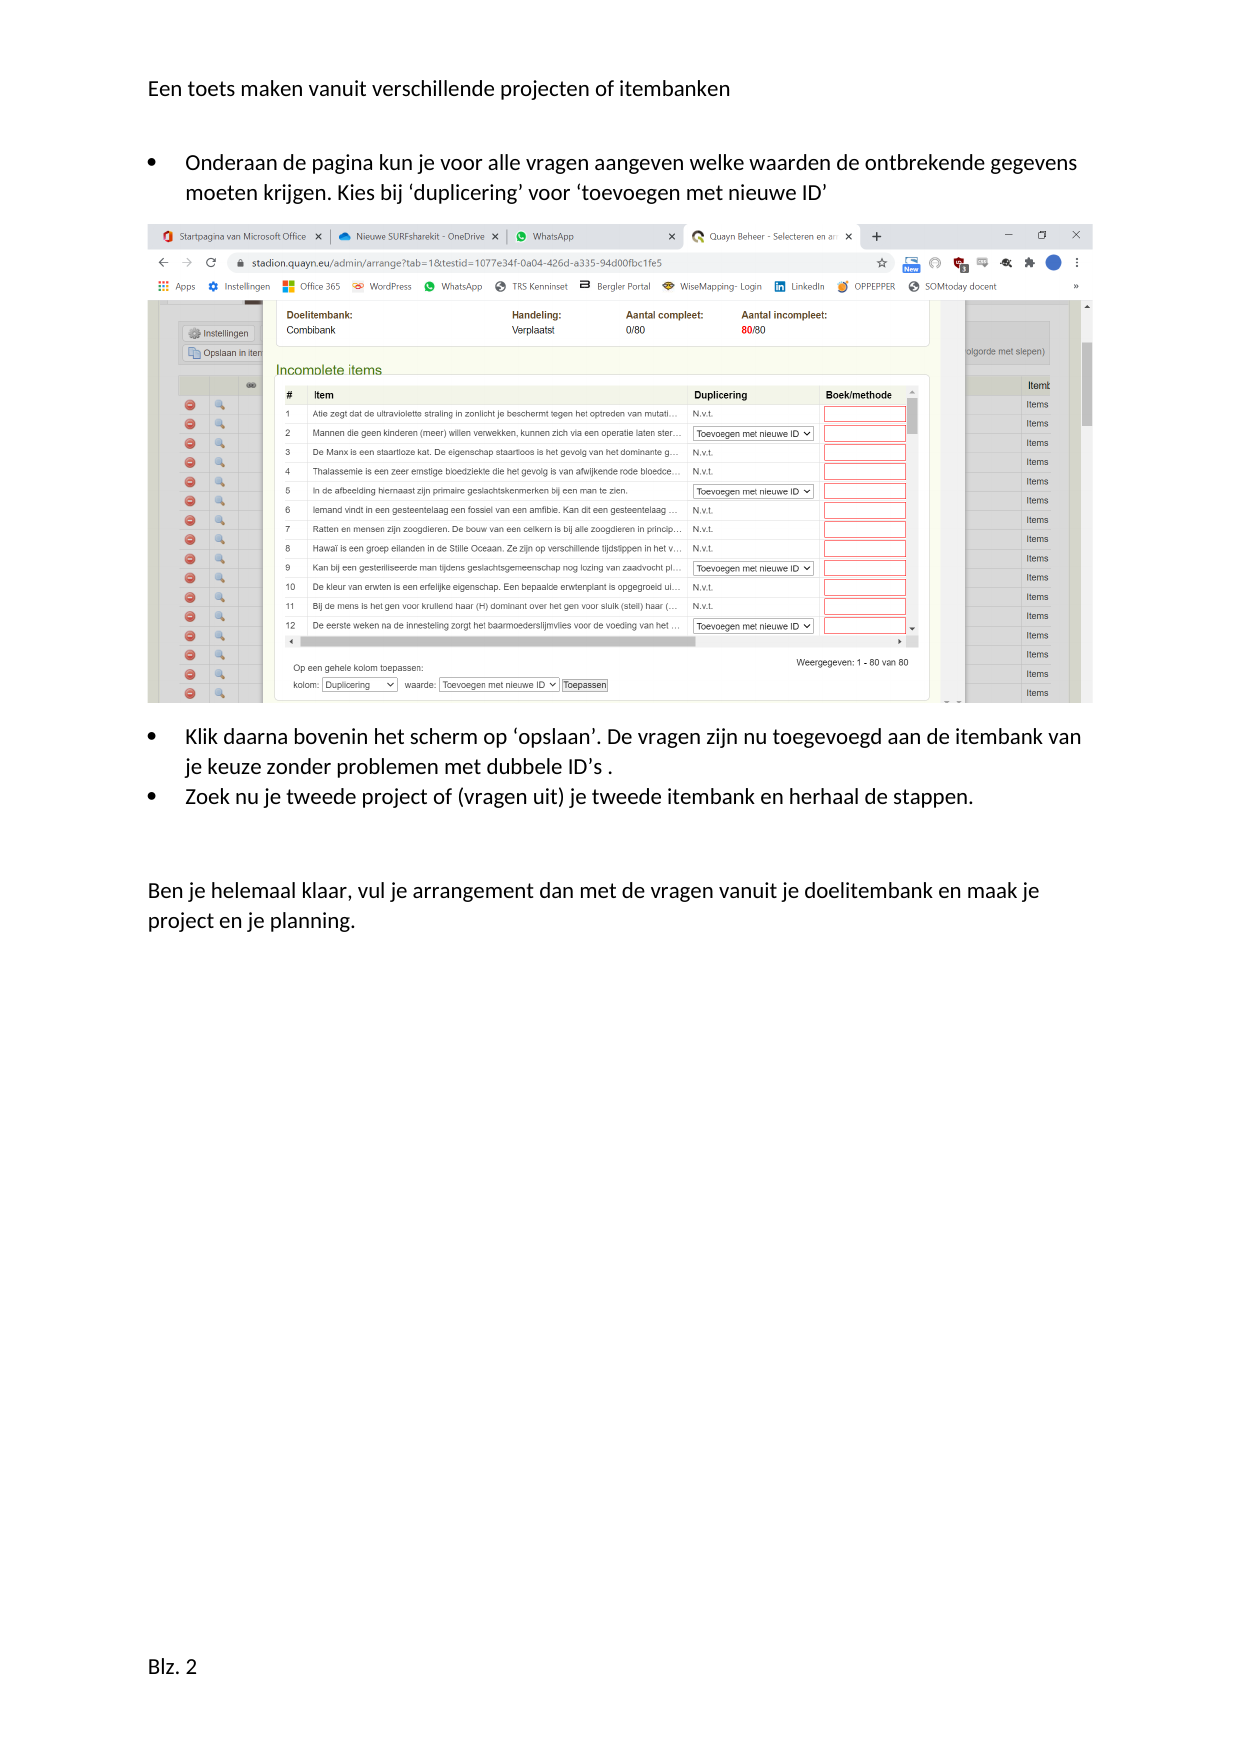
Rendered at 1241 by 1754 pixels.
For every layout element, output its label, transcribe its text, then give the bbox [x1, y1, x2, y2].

text Ben je helemaal klaar, vul je arrangement dan met de vragen vanuit je doelitembank en maak je project en je planning. [148, 876, 1093, 934]
list Zoek nu je tweede project of (vragen uit) je tweede itembank en herhaal de stappen. [148, 782, 1093, 810]
picture [147, 224, 1093, 703]
list Onderaan de pagina kun je voor alle vragen aangeven welke waarden de ontbrekende gegevens moeten krijgen. Kies bij ‘duplicering’ voor ‘toevoegen met nieuwe ID’ [148, 148, 1093, 206]
list Klik daarna bovenin het scherm op ‘opslaan’. De vragen zijn nu toegevoegd aan de itembank van je keuze zonder problemen met dubbele ID’s . [148, 722, 1093, 780]
